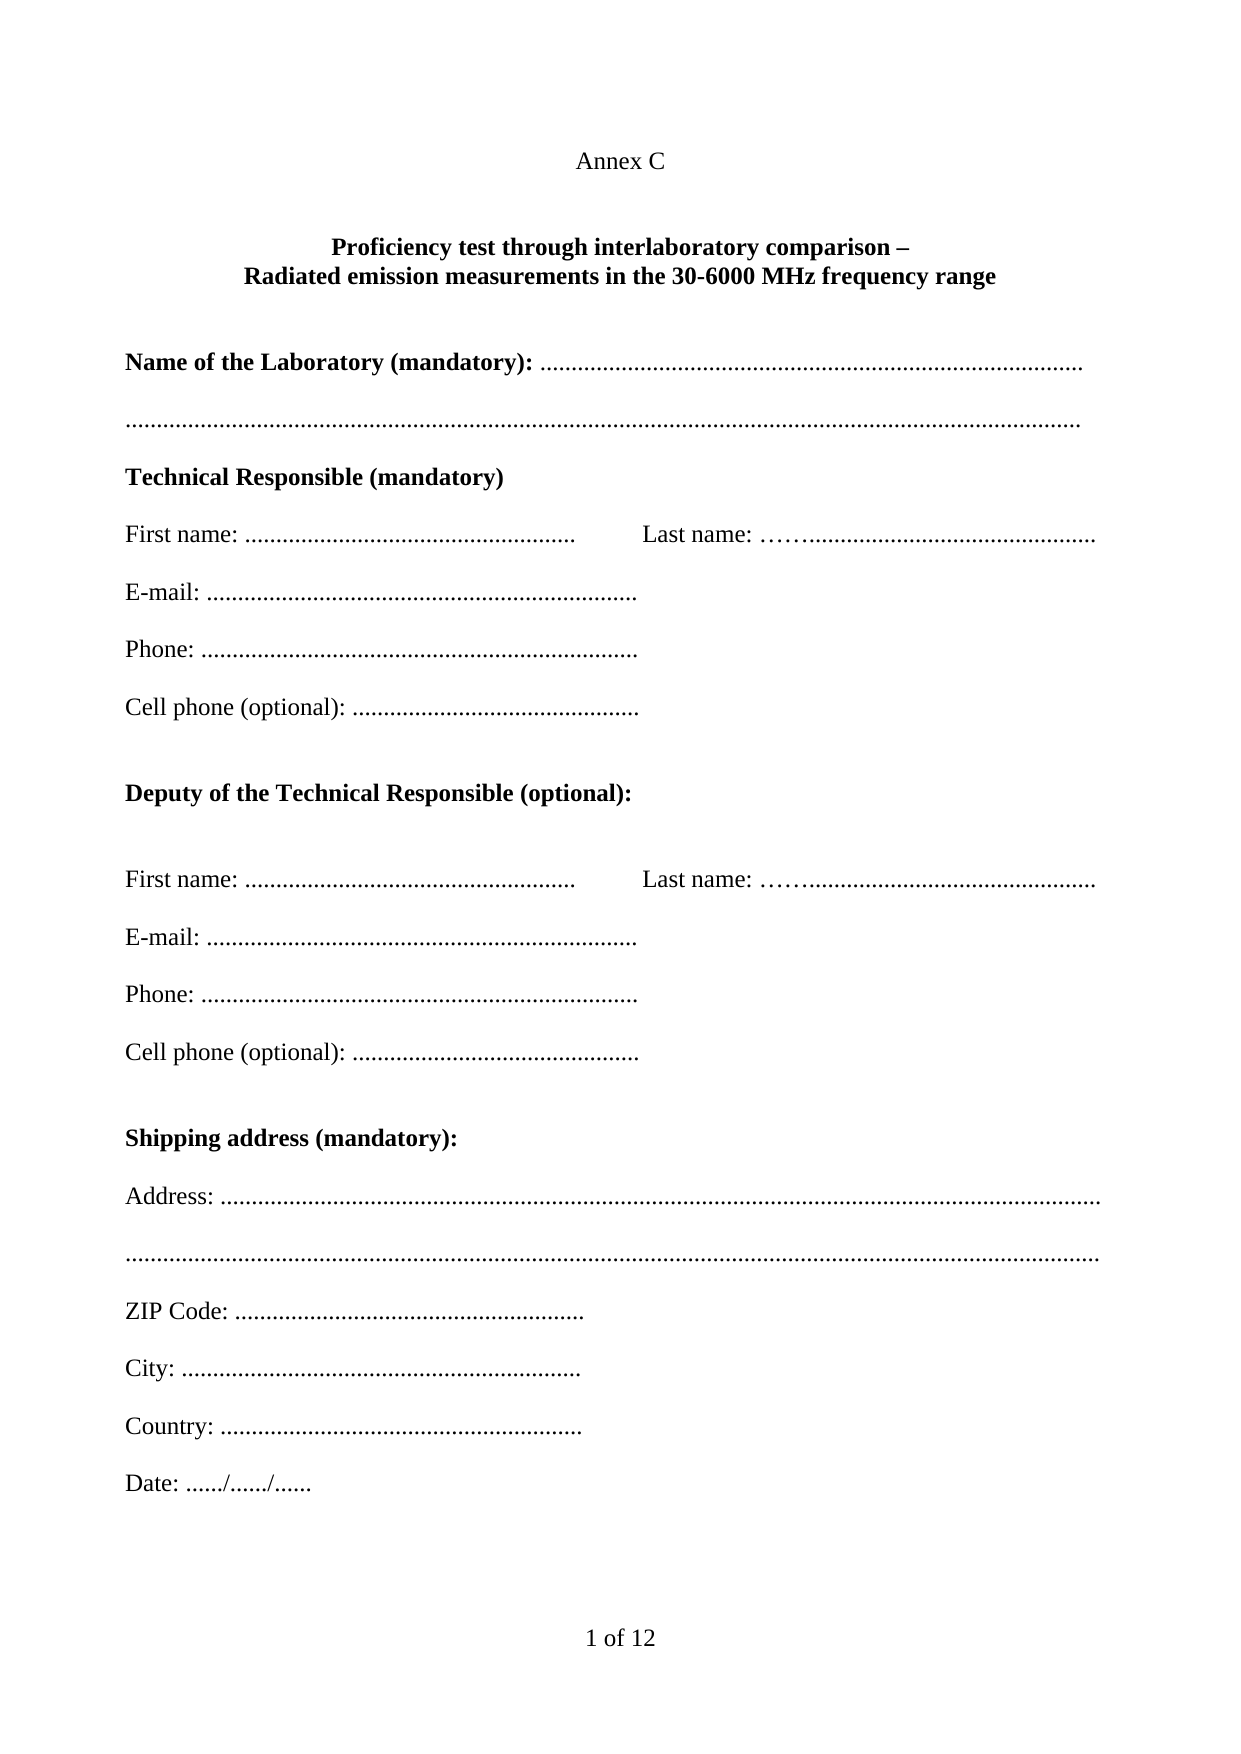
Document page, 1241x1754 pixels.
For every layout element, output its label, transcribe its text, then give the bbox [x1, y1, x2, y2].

text Country: .......................................................... [125, 1411, 1115, 1439]
text City: ................................................................ [125, 1353, 1115, 1382]
text Phone: ...................................................................... [125, 634, 1115, 663]
text Address: ............................................................................................................................................. [125, 1181, 1115, 1209]
text Radiated emission measurements in the 30-6000 MHz frequency range [125, 261, 1115, 289]
text Date: ....../....../...... [125, 1468, 1115, 1497]
text ......................................................................................................................................................... [125, 404, 1115, 433]
text E-mail: ..................................................................... [125, 922, 1115, 951]
text Cell phone (optional): .............................................. [125, 1037, 1115, 1066]
text Shipping address (mandatory): [125, 1123, 1115, 1152]
text ............................................................................................................................................................ [125, 1238, 1115, 1267]
text ZIP Code: ........................................................ [125, 1296, 1115, 1324]
text Annex C [125, 146, 1115, 174]
text Name of the Laboratory (mandatory): ....................................................................................... [125, 347, 1115, 376]
text First name: ..................................................... Last name: …….............................................. [125, 519, 1115, 548]
text E-mail: ..................................................................... [125, 577, 1115, 606]
text First name: ..................................................... Last name: …….............................................. [125, 864, 1115, 893]
text Phone: ...................................................................... [125, 979, 1115, 1008]
text Cell phone (optional): .............................................. [125, 692, 1115, 721]
text Deputy of the Technical Responsible (optional): [125, 778, 1115, 807]
text Technical Responsible (mandatory) [125, 462, 1115, 491]
text Proficiency test through interlaboratory comparison – [125, 232, 1115, 261]
